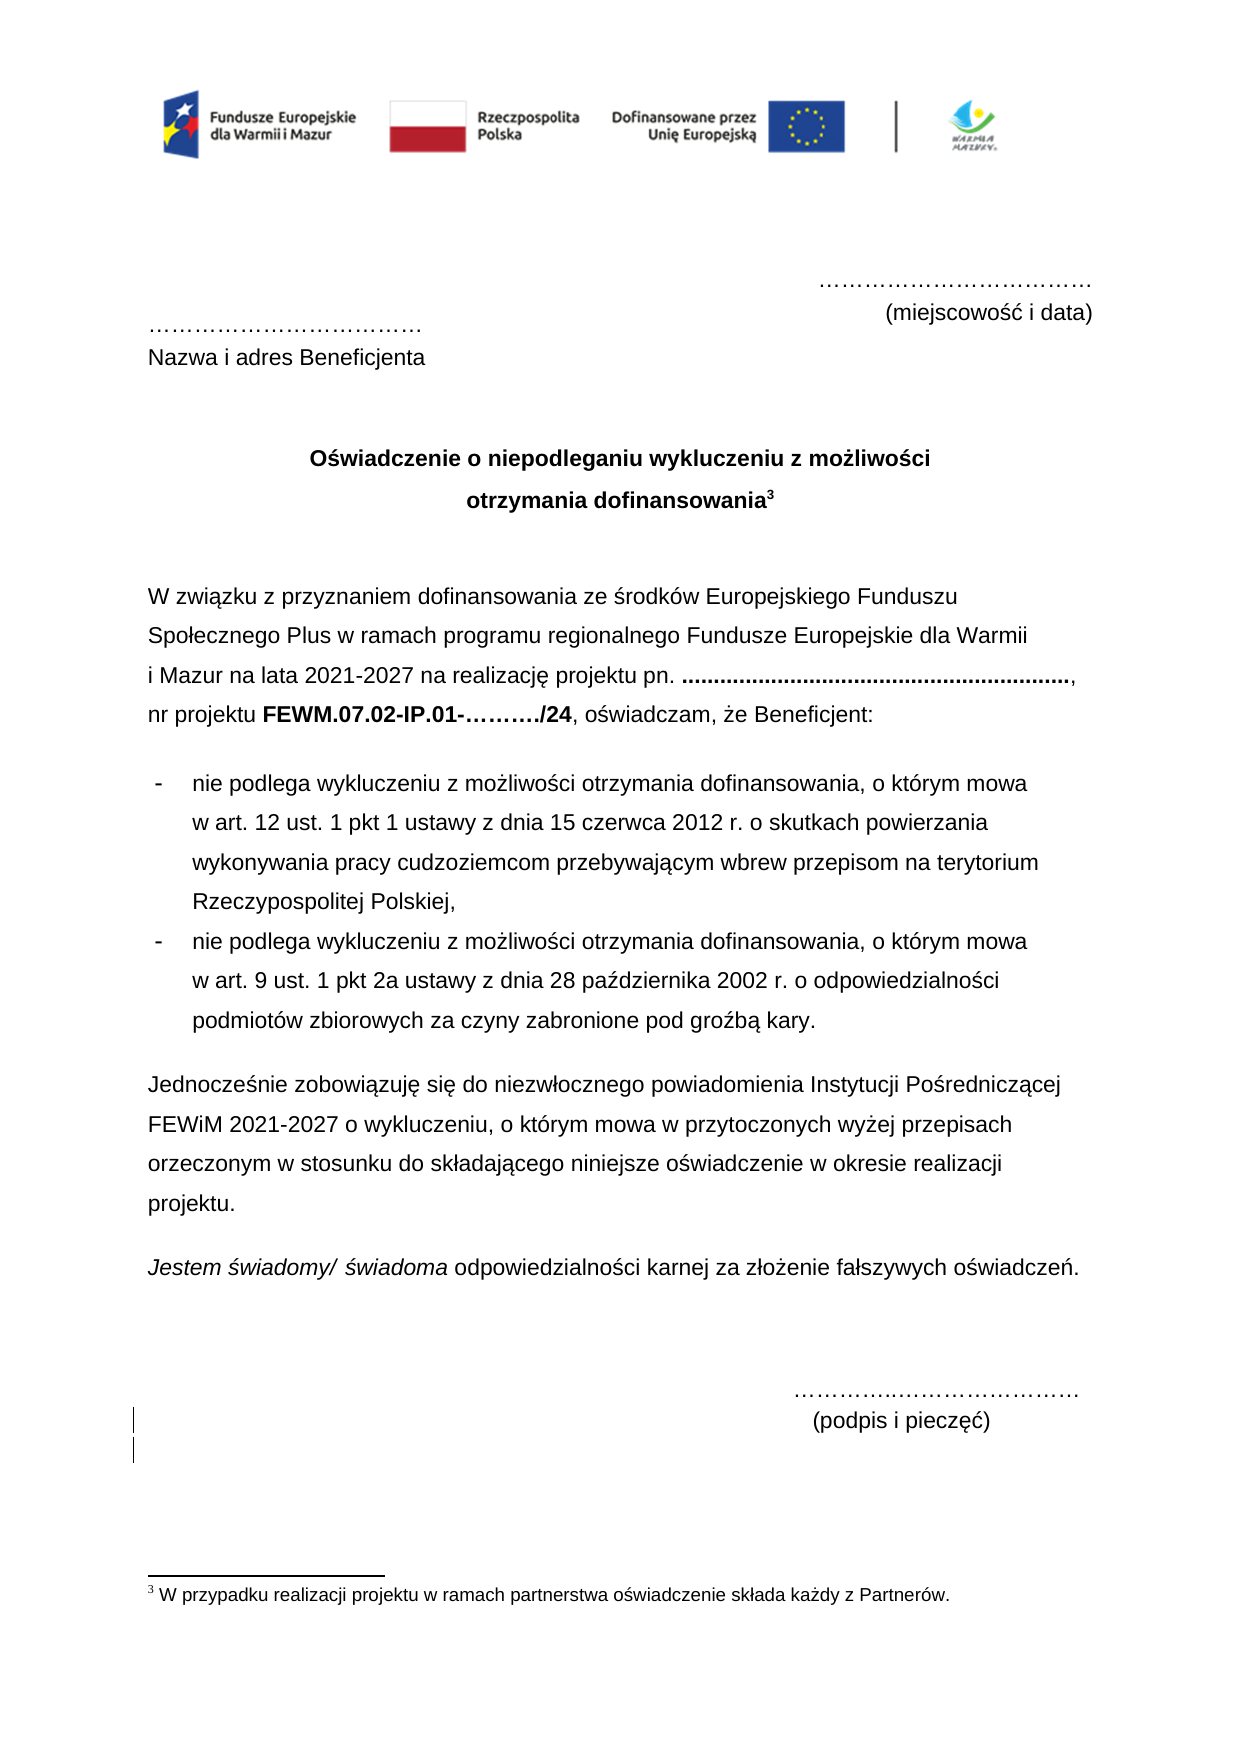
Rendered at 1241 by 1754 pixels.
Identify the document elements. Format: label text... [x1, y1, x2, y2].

list nie podlega wykluczeniu z możliwości otrzymania dofinansowania, o którym mowa w art. 12 ust. 1 pkt 1 ustawy z dnia 15 czerwca 2012 r. o skutkach powierzania wykonywania pracy cudzoziemcom przebywającym wbrew przepisom na terytorium Rzeczypospolitej Polskiej, [154, 770, 1093, 914]
text Jestem świadomy/ świadoma odpowiedzialności karnej za złożenie fałszywych oświadczeń. [148, 1254, 1093, 1280]
text …………..…………………… [738, 1376, 1093, 1403]
text (podpis i pieczęć) [598, 1407, 1093, 1433]
text W związku z przyznaniem dofinansowania ze środków Europejskiego Funduszu Społecznego Plus w ramach programu regionalnego Fundusze Europejskie dla Warmii i Mazur na lata 2021-2027 na realizację projektu pn. ............................................................., nr projektu FEWM.07.02-IP.01-………./24, oświadczam, że Beneficjent: [148, 583, 1093, 727]
text Jednocześnie zobowiązuję się do niezwłocznego powiadomienia Instytucji Pośredniczącej FEWiM 2021-2027 o wykluczeniu, o którym mowa w przytoczonych wyżej przepisach orzeczonym w stosunku do składającego niniejsze oświadczenie w okresie realizacji projektu. [148, 1071, 1093, 1216]
picture [147, 73, 1093, 178]
text ……………………………… Nazwa i adres Beneficjenta [148, 311, 583, 371]
text otrzymania dofinansowania [148, 487, 1093, 514]
text Oświadczenie o niepodleganiu wykluczeniu z możliwości [148, 445, 1093, 471]
list nie podlega wykluczeniu z możliwości otrzymania dofinansowania, o którym mowa w art. 9 ust. 1 pkt 2a ustawy z dnia 28 października 2002 r. o odpowiedzialności podmiotów zbiorowych za czyny zabronione pod groźbą kary. [154, 928, 1093, 1033]
text ……………………………… (miejscowość i data) [657, 266, 1093, 325]
